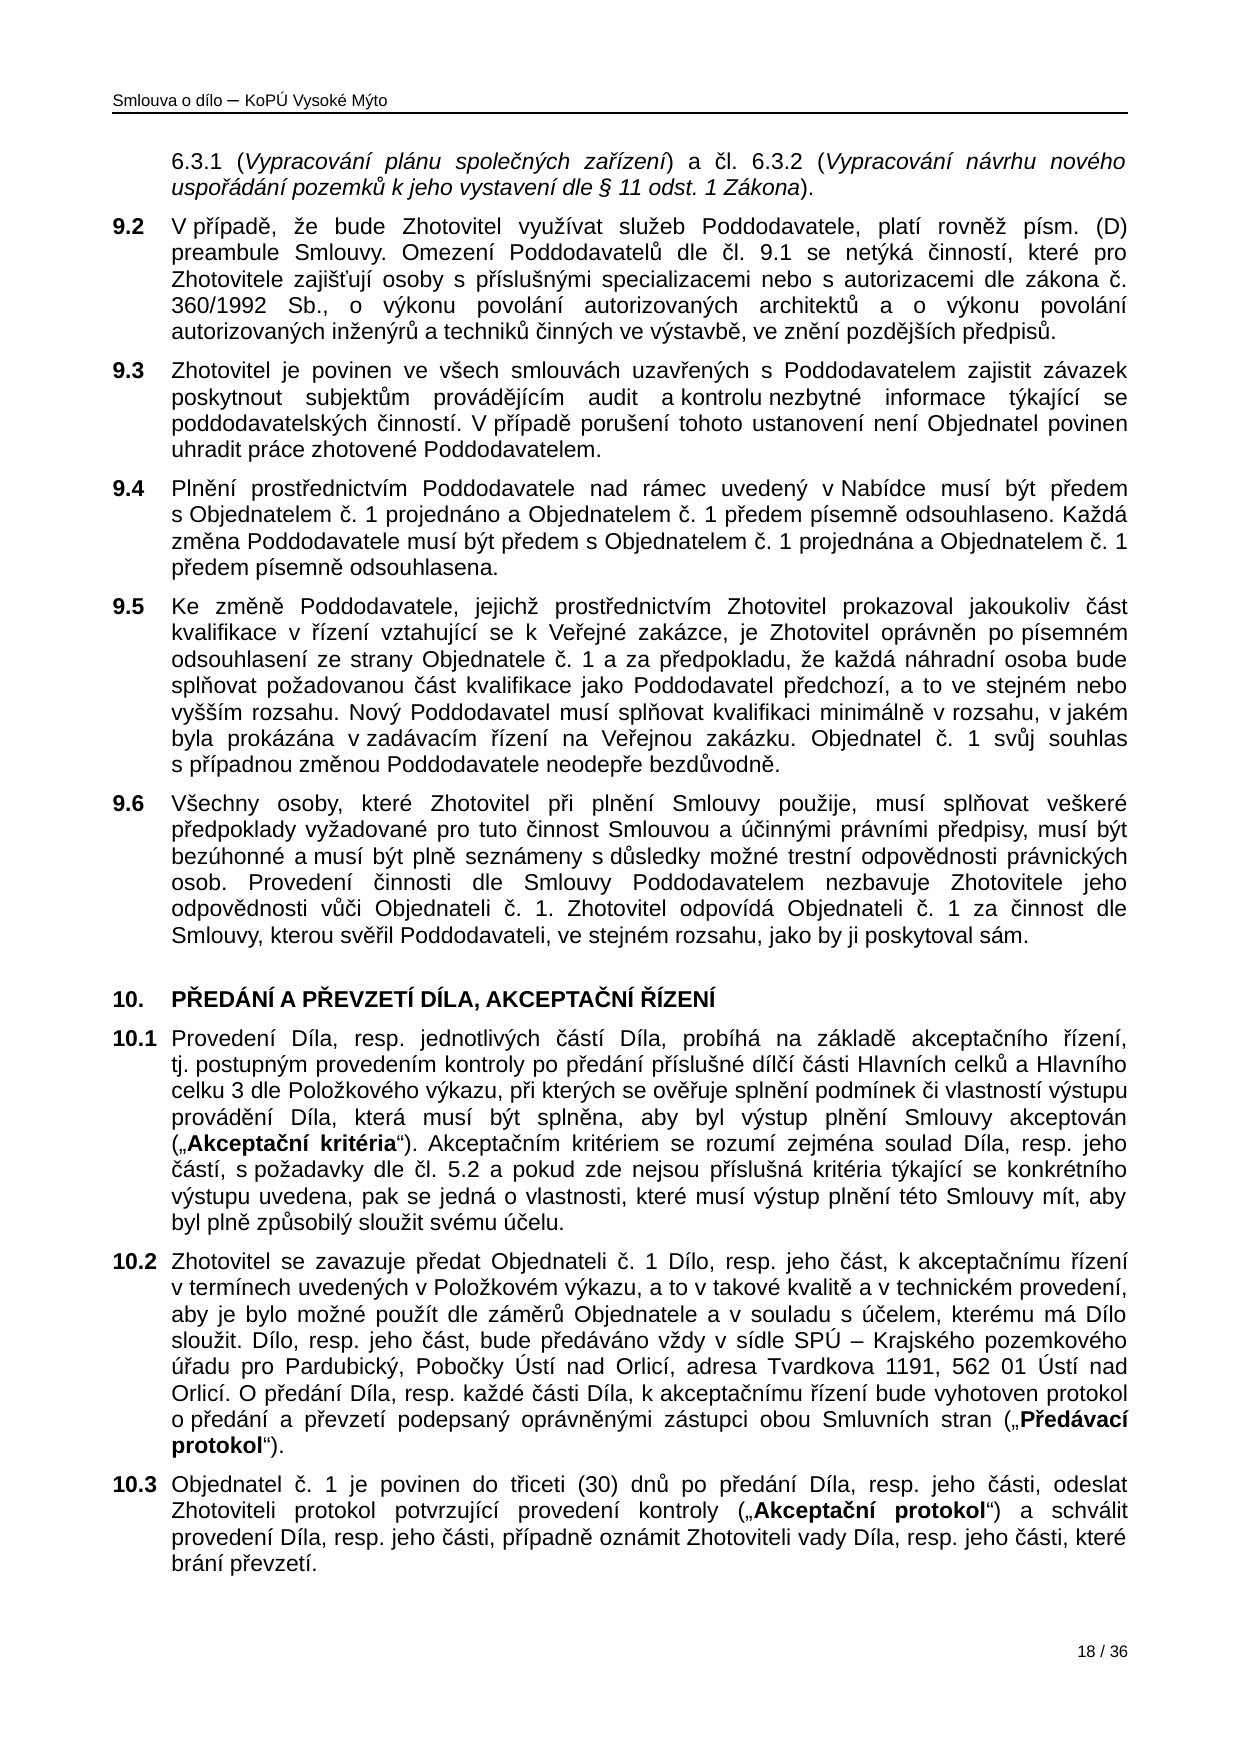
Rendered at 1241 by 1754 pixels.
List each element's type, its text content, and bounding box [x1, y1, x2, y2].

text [112, 148, 1128, 200]
text Ke změně Poddodavatele, jejichž prostřednictvím Zhotovitel prokazoval jakoukoliv část kvalifikace v řízení vztahující se k Veřejné zakázce, je Zhotovitel oprávněn po písemném odsouhlasení ze strany Objednatele č. 1 a za předpokladu, že každá náhradní osoba bude splňovat požadovanou část kvalifikace jako Poddodavatel předchozí, a to ve stejném nebo vyšším rozsahu. Nový Poddodavatel musí splňovat kvalifikaci minimálně v rozsahu, v jakém byla prokázána v zadávacím řízení na Veřejnou zakázku. Objednatel č. 1 svůj souhlas s případnou změnou Poddodavatele neodepře bezdůvodně. [112, 593, 1128, 777]
text Objednatel č. 1 je povinen do třiceti (30) dnů po předání Díla, resp. jeho části, odeslat Zhotoviteli protokol potvrzující provedení kontroly („Akceptační protokol“) a schválit provedení Díla, resp. jeho části, případně oznámit Zhotoviteli vady Díla, resp. jeho části, které brání převzetí. [112, 1471, 1128, 1577]
text Plnění prostřednictvím Poddodavatele nad rámec uvedený v Nabídce musí být předem s Objednatelem č. 1 projednáno a Objednatelem č. 1 předem písemně odsouhlaseno. Každá změna Poddodavatele musí být předem s Objednatelem č. 1 projednána a Objednatelem č. 1 předem písemně odsouhlasena. [112, 475, 1128, 581]
text Provedení Díla, resp. jednotlivých částí Díla, probíhá na základě akceptačního řízení, tj. postupným provedením kontroly po předání příslušné dílčí části Hlavních celků a Hlavního celku 3 dle Položkového výkazu, při kterých se ověřuje splnění podmínek či vlastností výstupu provádění Díla, která musí být splněna, aby byl výstup plnění Smlouvy akceptován („Akceptační kritéria“). Akceptačním kritériem se rozumí zejména soulad Díla, resp. jeho částí, s požadavky dle čl. 5.2 a pokud zde nejsou příslušná kritéria týkající se konkrétního výstupu uvedena, pak se jedná o vlastnosti, které musí výstup plnění této Smlouvy mít, aby byl plně způsobilý sloužit svému účelu. [112, 1024, 1128, 1235]
text Zhotovitel je povinen ve všech smlouvách uzavřených s Poddodavatelem zajistit závazek poskytnout subjektům provádějícím audit a kontrolu nezbytné informace týkající se poddodavatelských činností. V případě porušení tohoto ustanovení není Objednatel povinen uhradit práce zhotovené Poddodavatelem. [112, 357, 1128, 463]
text V případě, že bude Zhotovitel využívat služeb Poddodavatele, platí rovněž písm. (D) preambule Smlouvy. Omezení Poddodavatelů dle čl. 9.1 se netýká činností, které pro Zhotovitele zajišťují osoby s příslušnými specializacemi nebo s autorizacemi dle zákona č. 360/1992 Sb., o výkonu povolání autorizovaných architektů a o výkonu povolání autorizovaných inženýrů a techniků činných ve výstavbě, ve znění pozdějších předpisů. [112, 213, 1128, 345]
text Všechny osoby, které Zhotovitel při plnění Smlouvy použije, musí splňovat veškeré předpoklady vyžadované pro tuto činnost Smlouvou a účinnými právními předpisy, musí být bezúhonné a musí být plně seznámeny s důsledky možné trestní odpovědnosti právnických osob. Provedení činnosti dle Smlouvy Poddodavatelem nezbavuje Zhotovitele jeho odpovědnosti vůči Objednateli č. 1. Zhotovitel odpovídá Objednateli č. 1 za činnost dle Smlouvy, kterou svěřil Poddodavateli, ve stejném rozsahu, jako by ji poskytoval sám. [112, 790, 1128, 948]
text Předání a převzetí Díla, Akceptační řízení [112, 986, 1128, 1012]
text Zhotovitel se zavazuje předat Objednateli č. 1 Dílo, resp. jeho část, k akceptačnímu řízení v termínech uvedených v Položkovém výkazu, a to v takové kvalitě a v technickém provedení, aby je bylo možné použít dle záměrů Objednatele a v souladu s účelem, kterému má Dílo sloužit. Dílo, resp. jeho část, bude předáváno vždy v sídle SPÚ – Krajského pozemkového úřadu pro Pardubický, Pobočky Ústí nad Orlicí, adresa Tvardkova 1191, 562 01 Ústí nad Orlicí. O předání Díla, resp. každé části Díla, k akceptačnímu řízení bude vyhotoven protokol o předání a převzetí podepsaný oprávněnými zástupci obou Smluvních stran („Předávací protokol“). [112, 1248, 1128, 1459]
